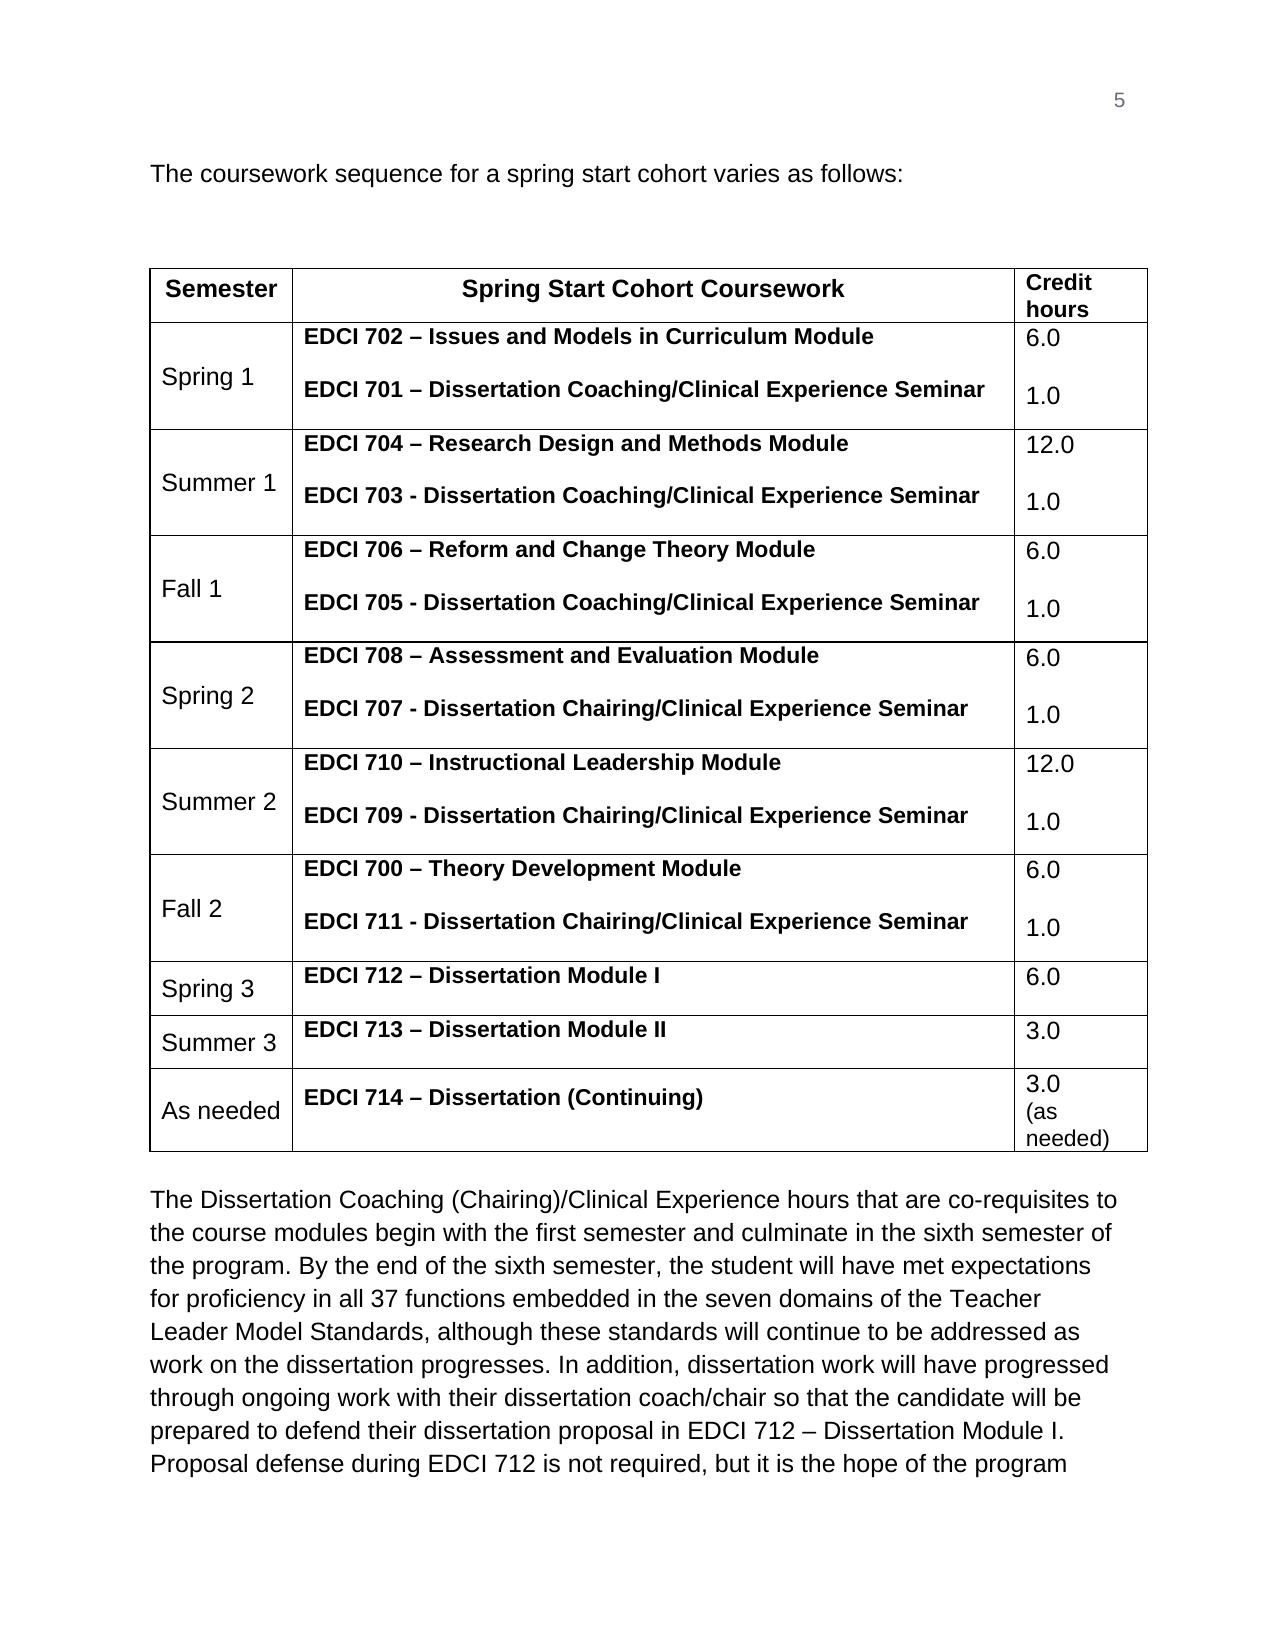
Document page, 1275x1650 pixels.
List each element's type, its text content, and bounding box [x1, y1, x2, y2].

table_cell EDCI 714 – Dissertation (Continuing) [293, 1069, 1014, 1151]
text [150, 1185, 1125, 1478]
table_cell EDCI 710 – Instructional Leadership Module EDCI 709 - Dissertation Chairing/Clinical Experience Seminar [293, 749, 1014, 854]
table_cell Summer 1 [151, 430, 292, 535]
table_header Spring Start Cohort Coursework [293, 269, 1014, 322]
table_cell 6.0 1.0 [1015, 323, 1147, 428]
table_cell 12.0 1.0 [1015, 749, 1147, 854]
table_cell 12.0 1.0 [1015, 430, 1147, 535]
table_cell Summer 3 [151, 1016, 292, 1068]
table_cell As needed [151, 1069, 292, 1151]
table_cell Fall 1 [151, 536, 292, 641]
table_cell Spring 2 [151, 643, 292, 748]
table_cell 6.0 1.0 [1015, 643, 1147, 748]
table_cell Summer 2 [151, 749, 292, 854]
table_cell 3.0 [1015, 1016, 1147, 1068]
table_cell 3.0 (as needed) [1015, 1069, 1147, 1151]
table_cell EDCI 708 – Assessment and Evaluation Module EDCI 707 - Dissertation Chairing/Clinical Experience Seminar [293, 643, 1014, 748]
table_cell Fall 2 [151, 855, 292, 961]
table_cell Spring 3 [151, 962, 292, 1014]
table_cell EDCI 713 – Dissertation Module II [293, 1016, 1014, 1068]
table_cell EDCI 702 – Issues and Models in Curriculum Module EDCI 701 – Dissertation Coaching/Clinical Experience Seminar [293, 323, 1014, 428]
table_header Semester [151, 269, 292, 322]
table_header Credit hours [1015, 269, 1147, 322]
table_cell EDCI 712 – Dissertation Module I [293, 962, 1014, 1014]
table_cell 6.0 1.0 [1015, 536, 1147, 641]
table_cell 6.0 1.0 [1015, 855, 1147, 961]
table_cell EDCI 706 – Reform and Change Theory Module EDCI 705 - Dissertation Coaching/Clinical Experience Seminar [293, 536, 1014, 641]
table_cell 6.0 [1015, 962, 1147, 1014]
table_cell EDCI 704 – Research Design and Methods Module EDCI 703 - Dissertation Coaching/Clinical Experience Seminar [293, 430, 1014, 535]
table_cell EDCI 700 – Theory Development Module EDCI 711 - Dissertation Chairing/Clinical Experience Seminar [293, 855, 1014, 961]
table_cell Spring 1 [151, 323, 292, 428]
text The coursework sequence for a spring start cohort varies as follows: [150, 159, 1125, 188]
